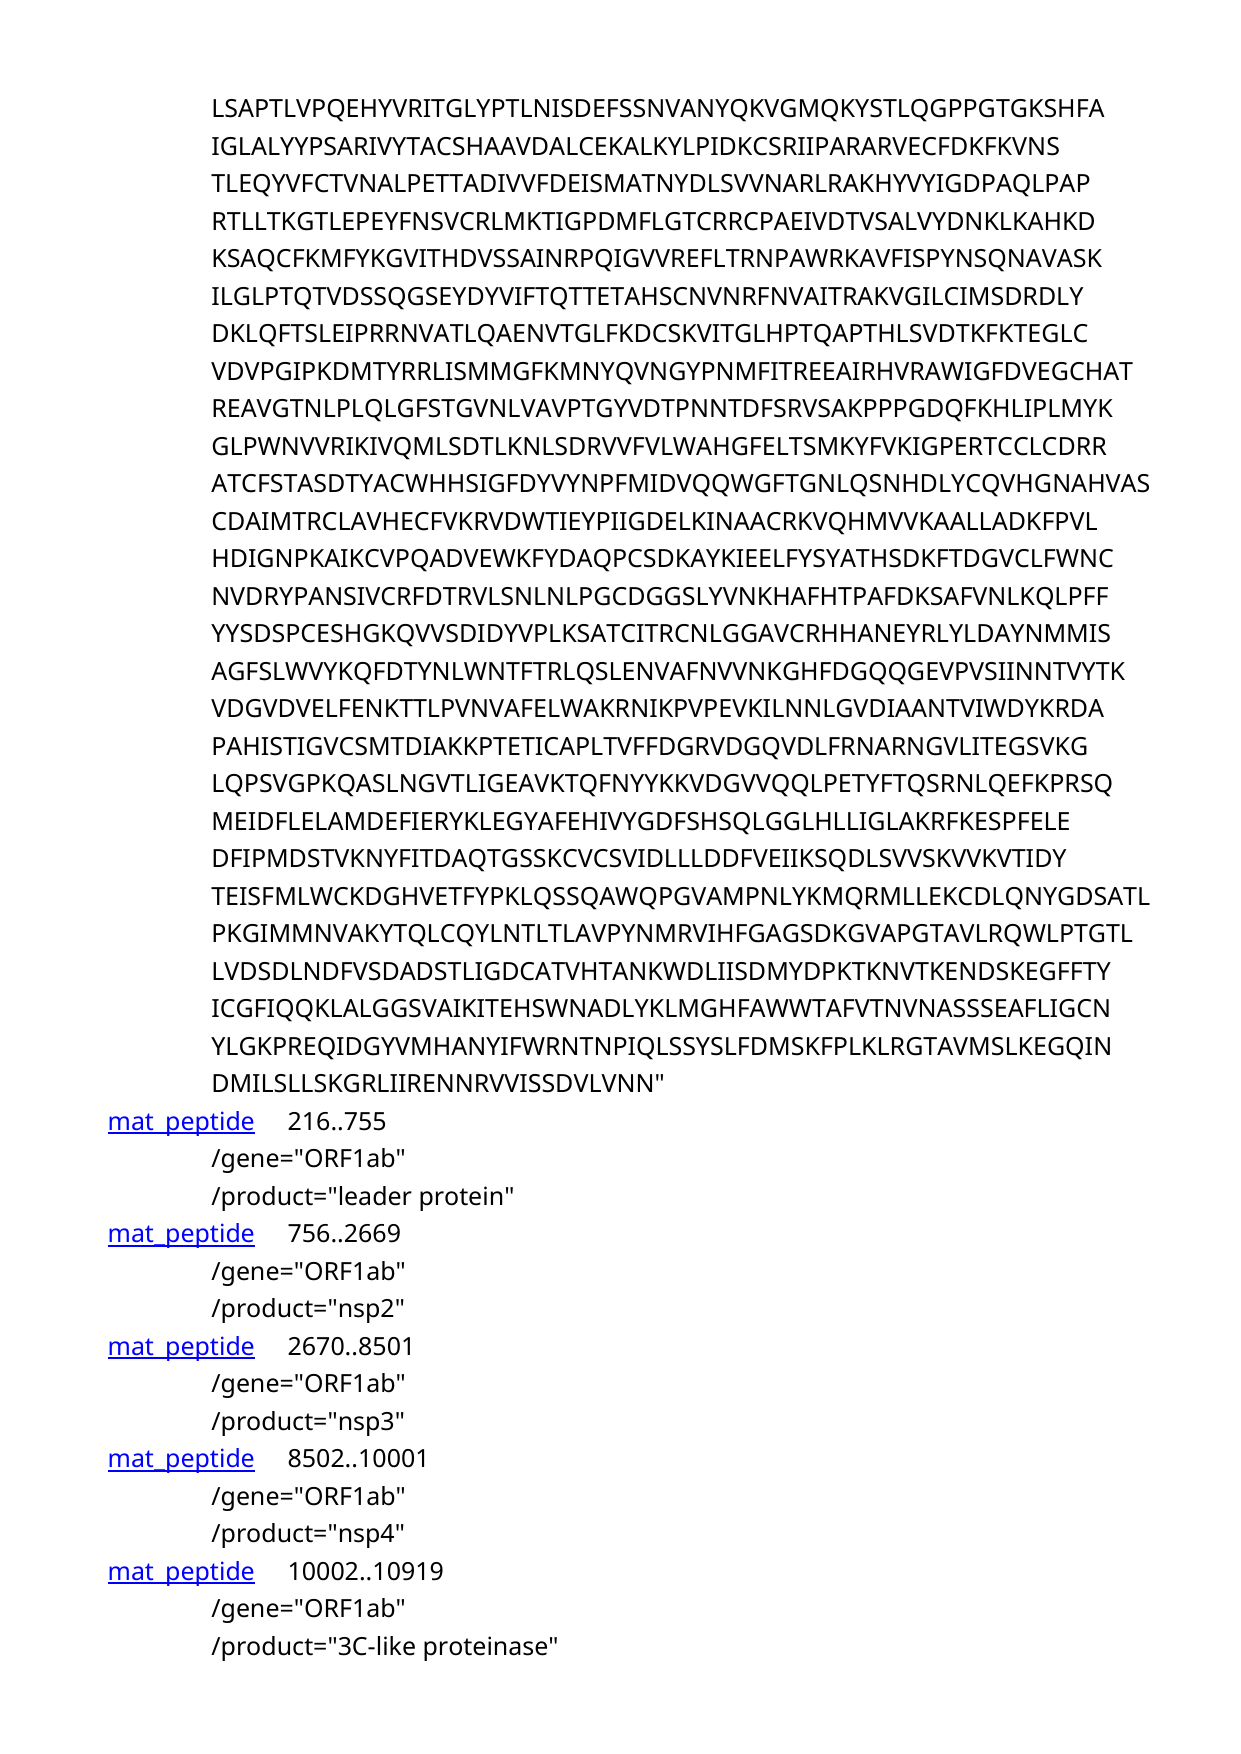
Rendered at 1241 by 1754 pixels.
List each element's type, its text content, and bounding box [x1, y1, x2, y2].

text RTLLTKGTLEPEYFNSVCRLMKTIGPDMFLGTCRRCPAEIVDTVSALVYDNKLKAHKD [75, 202, 1165, 239]
text ICGFIQQKLALGGSVAIKITEHSWNADLYKLMGHFAWWTAFVTNVNASSSEAFLIGCN [75, 989, 1165, 1027]
text mat_peptide 216..755 [75, 1102, 1165, 1139]
text CDAIMTRCLAVHECFVKRVDWTIEYPIIGDELKINAACRKVQHMVVKAALLADKFPVL [75, 502, 1165, 539]
text YLGKPREQIDGYVMHANYIFWRNTNPIQLSSYSLFDMSKFPLKLRGTAVMSLKEGQIN [75, 1027, 1165, 1064]
text /product="nsp4" [75, 1514, 1165, 1552]
text mat_peptide 2670..8501 [75, 1327, 1165, 1364]
text AGFSLWVYKQFDTYNLWNTFTRLQSLENVAFNVVNKGHFDGQQGEVPVSIINNTVYTK [75, 652, 1165, 689]
text mat_peptide 8502..10001 [75, 1439, 1165, 1477]
text ATCFSTASDTYACWHHSIGFDYVYNPFMIDVQQWGFTGNLQSNHDLYCQVHGNAHVAS [75, 464, 1165, 502]
text GLPWNVVRIKIVQMLSDTLKNLSDRVVFVLWAHGFELTSMKYFVKIGPERTCCLCDRR [75, 427, 1165, 464]
text VDGVDVELFENKTTLPVNVAFELWAKRNIKPVPEVKILNNLGVDIAANTVIWDYKRDA [75, 689, 1165, 727]
text VDVPGIPKDMTYRRLISMMGFKMNYQVNGYPNMFITREEAIRHVRAWIGFDVEGCHAT [75, 352, 1165, 389]
text /gene="ORF1ab" [75, 1364, 1165, 1402]
text /product="nsp2" [75, 1289, 1165, 1327]
text LVDSDLNDFVSDADSTLIGDCATVHTANKWDLIISDMYDPKTKNVTKENDSKEGFFTY [75, 952, 1165, 989]
text ILGLPTQTVDSSQGSEYDYVIFTQTTETAHSCNVNRFNVAITRAKVGILCIMSDRDLY [75, 277, 1165, 314]
text TLEQYVFCTVNALPETTADIVVFDEISMATNYDLSVVNARLRAKHYVYIGDPAQLPAP [75, 164, 1165, 202]
text /product="nsp3" [75, 1402, 1165, 1439]
text PKGIMMNVAKYTQLCQYLNTLTLAVPYNMRVIHFGAGSDKGVAPGTAVLRQWLPTGTL [75, 914, 1165, 952]
text YYSDSPCESHGKQVVSDIDYVPLKSATCITRCNLGGAVCRHHANEYRLYLDAYNMMIS [75, 614, 1165, 652]
text /gene="ORF1ab" [75, 1252, 1165, 1289]
text mat_peptide 10002..10919 [75, 1552, 1165, 1589]
text mat_peptide 756..2669 [75, 1214, 1165, 1252]
text REAVGTNLPLQLGFSTGVNLVAVPTGYVDTPNNTDFSRVSAKPPPGDQFKHLIPLMYK [75, 389, 1165, 427]
text /product="leader protein" [75, 1177, 1165, 1214]
text DMILSLLSKGRLIIRENNRVVISSDVLVNN" [75, 1064, 1165, 1102]
text HDIGNPKAIKCVPQADVEWKFYDAQPCSDKAYKIEELFYSYATHSDKFTDGVCLFWNC [75, 539, 1165, 577]
text PAHISTIGVCSMTDIAKKPTETICAPLTVFFDGRVDGQVDLFRNARNGVLITEGSVKG [75, 727, 1165, 764]
text MEIDFLELAMDEFIERYKLEGYAFEHIVYGDFSHSQLGGLHLLIGLAKRFKESPFELE [75, 802, 1165, 839]
text KSAQCFKMFYKGVITHDVSSAINRPQIGVVREFLTRNPAWRKAVFISPYNSQNAVASK [75, 239, 1165, 277]
text /gene="ORF1ab" [75, 1589, 1165, 1627]
text NVDRYPANSIVCRFDTRVLSNLNLPGCDGGSLYVNKHAFHTPAFDKSAFVNLKQLPFF [75, 577, 1165, 614]
text /product="3C-like proteinase" [75, 1627, 1165, 1664]
text LSAPTLVPQEHYVRITGLYPTLNISDEFSSNVANYQKVGMQKYSTLQGPPGTGKSHFA [75, 89, 1165, 127]
text IGLALYYPSARIVYTACSHAAVDALCEKALKYLPIDKCSRIIPARARVECFDKFKVNS [75, 127, 1165, 164]
text DFIPMDSTVKNYFITDAQTGSSKCVCSVIDLLLDDFVEIIKSQDLSVVSKVVKVTIDY [75, 839, 1165, 877]
text /gene="ORF1ab" [75, 1139, 1165, 1177]
text TEISFMLWCKDGHVETFYPKLQSSQAWQPGVAMPNLYKMQRMLLEKCDLQNYGDSATL [75, 877, 1165, 914]
text /gene="ORF1ab" [75, 1477, 1165, 1514]
text DKLQFTSLEIPRRNVATLQAENVTGLFKDCSKVITGLHPTQAPTHLSVDTKFKTEGLC [75, 314, 1165, 352]
text LQPSVGPKQASLNGVTLIGEAVKTQFNYYKKVDGVVQQLPETYFTQSRNLQEFKPRSQ [75, 764, 1165, 802]
